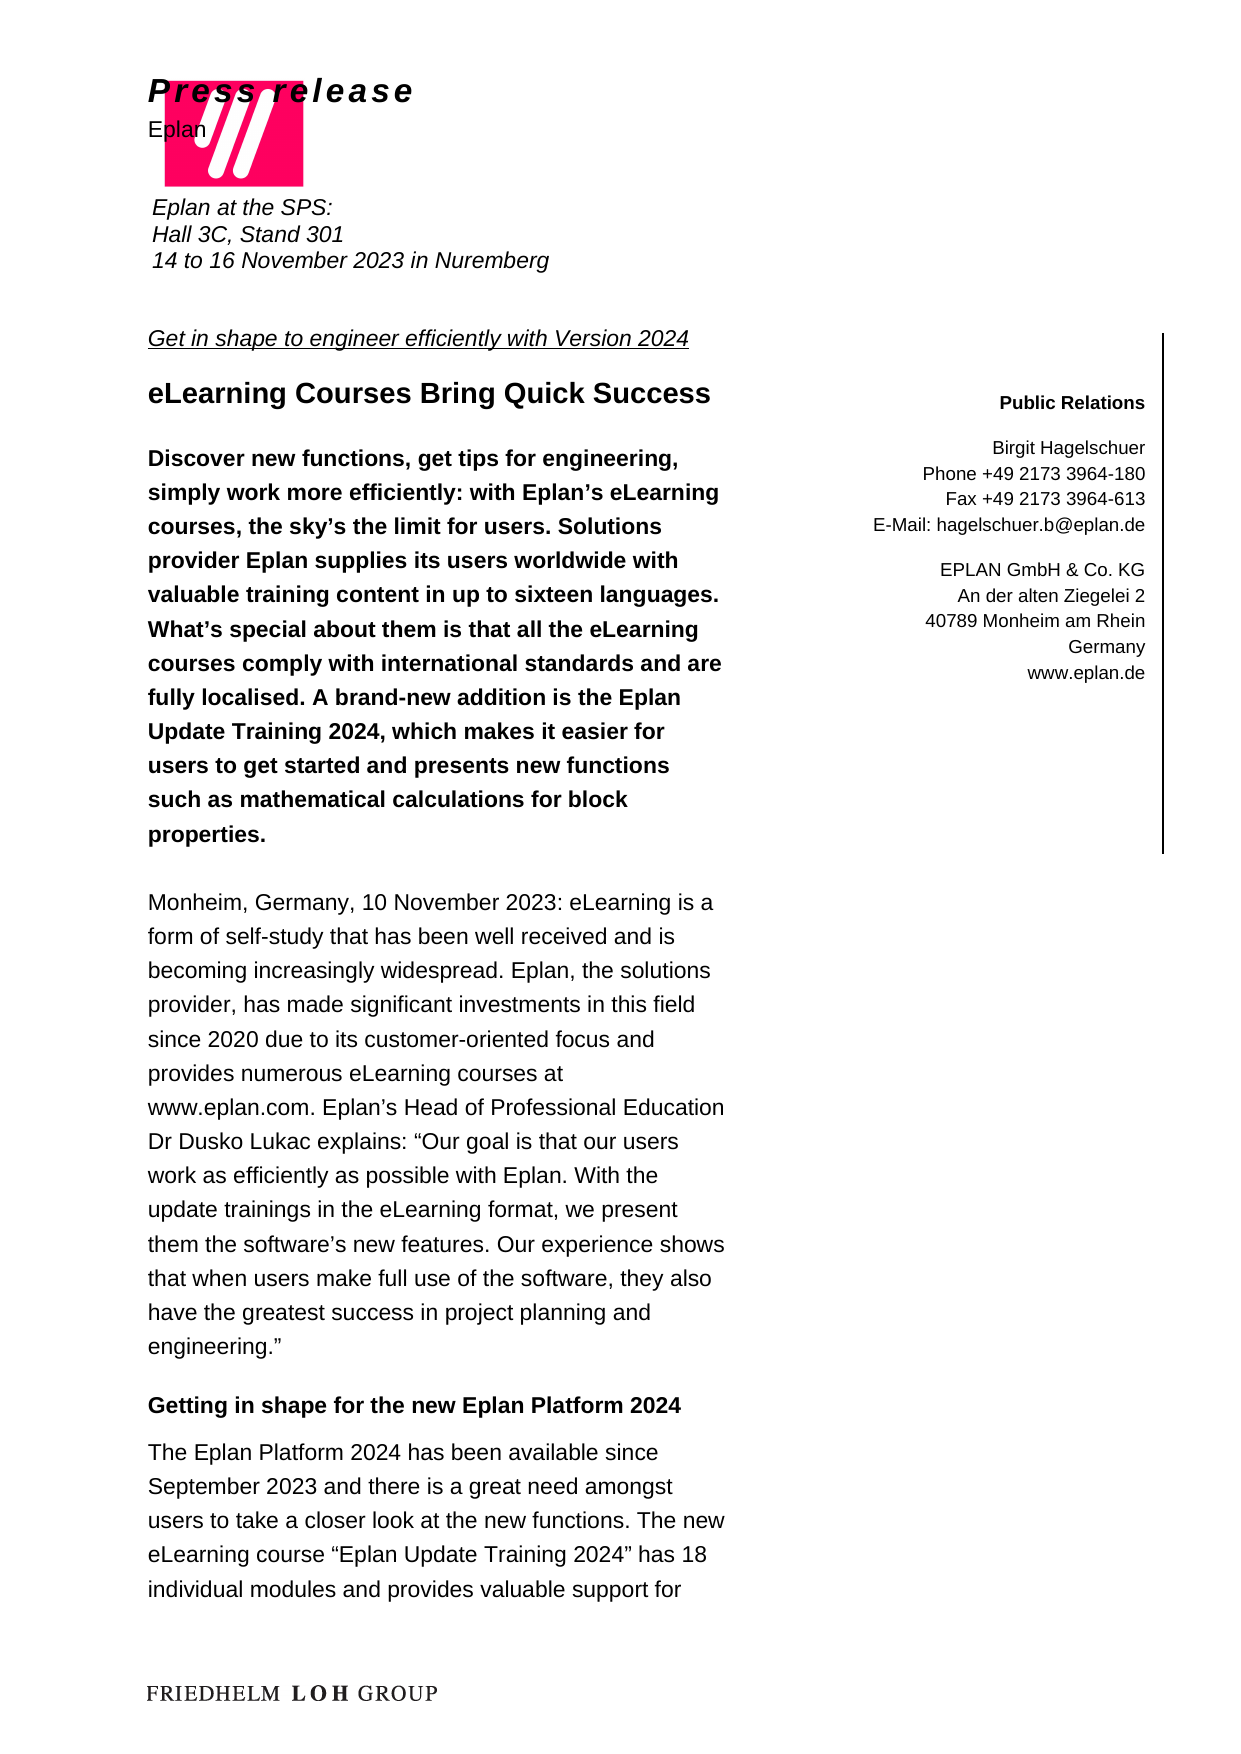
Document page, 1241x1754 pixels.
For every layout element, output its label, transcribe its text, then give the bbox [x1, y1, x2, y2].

text Getting in shape for the new Eplan Platform 2024 [148, 1392, 729, 1419]
text eLearning Courses Bring Quick Success [148, 376, 729, 410]
text Get in shape to engineer efficiently with Version 2024 [148, 325, 729, 351]
text Monheim, Germany, 10 November 2023: eLearning is a form of self-study that has been well received and is becoming increasingly widespread. Eplan, the solutions provider, has made significant investments in this field since 2020 due to its customer-oriented focus and provides numerous eLearning courses at www.eplan.com. Eplan’s Head of Professional Education Dr Dusko Lukac explains: “Our goal is that our users work as efficiently as possible with Eplan. With the update trainings in the eLearning format, we present them the software’s new features. Our experience shows that when users make full use of the software, they also have the greatest success in project planning and engineering.” [148, 889, 729, 1359]
picture [147, 1685, 437, 1701]
picture [295, 94, 305, 99]
picture [162, 78, 305, 186]
text Discover new functions, get tips for engineering, simply work more efficiently: with Eplan’s eLearning courses, the sky’s the limit for users. Solutions provider Eplan supplies its users worldwide with valuable training content in up to sixteen languages. What’s special about them is that all the eLearning courses comply with international standards and are fully localised. A brand-new addition is the Eplan Update Training 2024, which makes it easier for users to get started and presents new functions such as mathematical calculations for block properties. [148, 445, 729, 847]
